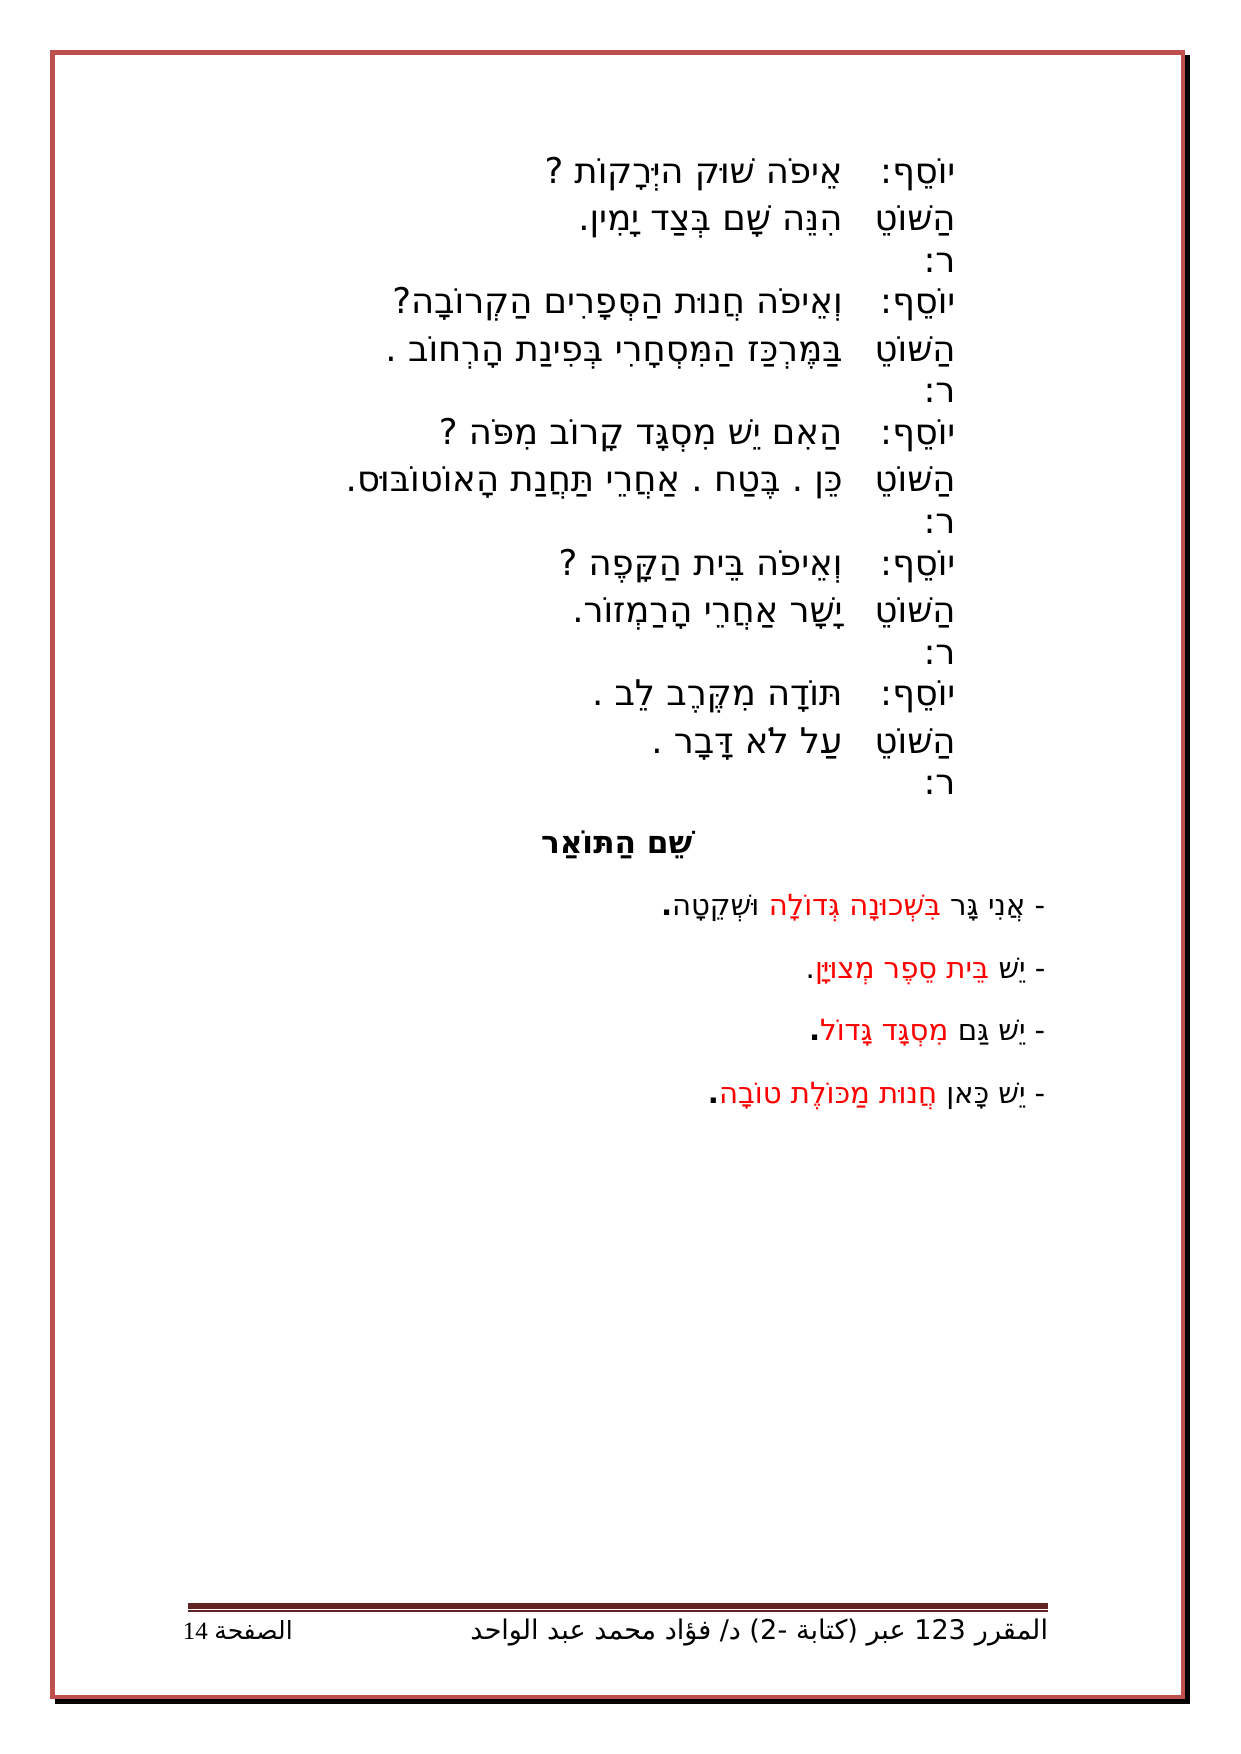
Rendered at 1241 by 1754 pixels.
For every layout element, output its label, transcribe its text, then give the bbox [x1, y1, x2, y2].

text - יֵשׁ גַּם מִסְגָּד גָּדוֹל. [187, 991, 1045, 1053]
table_cell הִנֵּה שָׁם בְּצַד יָמִין. [175, 197, 854, 281]
table_cell אֵיפֹה שׁוּק היְּרָקוֹת ? [175, 150, 854, 197]
table_cell הַשּׁוֹטֵר: [854, 589, 966, 672]
table_cell וְאֵיפֹה בֵּית הַקָּפֶה ? [175, 542, 854, 589]
table_cell כֵּן . בֶּטַח . אַחֲרֵי תַּחֲנַת הָאוֹטוֹבּוּס. [175, 459, 854, 542]
table_cell תּוֹדָה מִקֶּרֶב לֵב . [175, 673, 854, 720]
text - יֵשׁ כָּאן חֲנוּת מַכּוֹלֶת טוֹבָה. [187, 1053, 1045, 1116]
table_cell יָשָׁר אַחֲרֵי הָרַמְזוֹר. [175, 589, 854, 672]
table_cell הַשּׁוֹטֵר: [854, 459, 966, 542]
text - יֵשׁ בֵּית סֵפֶר מְצוּיָּן. [187, 928, 1045, 991]
table_cell עַל לֹא דָּבָר . [175, 720, 854, 803]
table_cell וְאֵיפֹה חֲנוּת הַסְּפָרִים הַקְרוֹבָה? [175, 281, 854, 328]
text - אֲנִי גָּר בִּשְׁכוּנָה גְּדוֹלָה וּשְׁקֵטָה. [187, 866, 1045, 928]
table_cell יוֹסֵף: [854, 542, 966, 589]
table_cell הַשּׁוֹטֵר: [854, 328, 966, 411]
table_cell יוֹסֵף: [854, 673, 966, 720]
table_cell הַשּׁוֹטֵר: [854, 720, 966, 803]
text שֵׁם הַתּוֹאַר [187, 803, 1045, 866]
table_cell יוֹסֵף: [854, 411, 966, 458]
table_cell יוֹסֵף: [854, 281, 966, 328]
table_cell הַאִם יֵשׁ מִסְגָּד קָרוֹב מִפֹּה ? [175, 411, 854, 458]
table_cell הַשּׁוֹטֵר: [854, 197, 966, 281]
table_cell בַּמֶּרְכַּז הַמִּסְחָרִי בְּפִינַת הָרְחוֹב . [175, 328, 854, 411]
table_cell יוֹסֵף: [854, 150, 966, 197]
